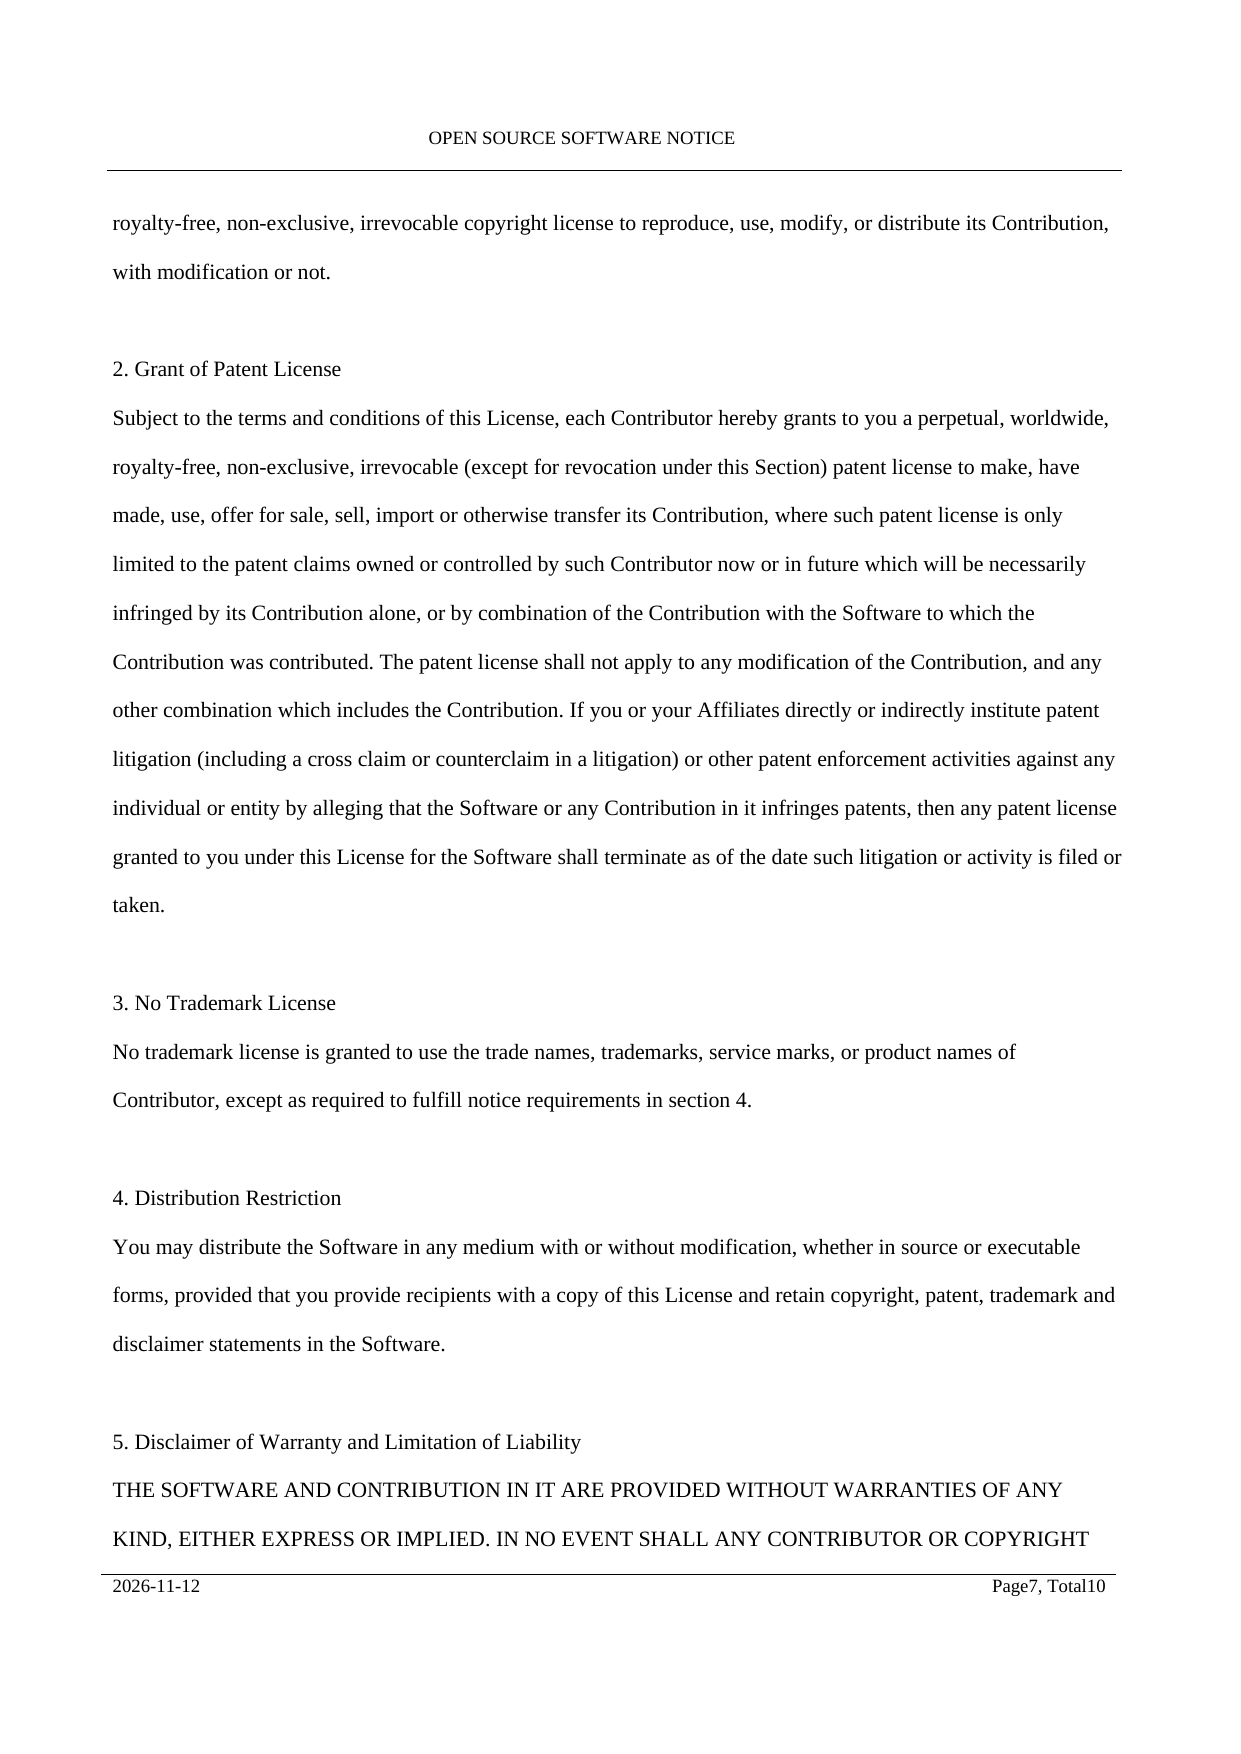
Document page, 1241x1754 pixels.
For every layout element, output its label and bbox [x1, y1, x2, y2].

text [112, 206, 1128, 1555]
